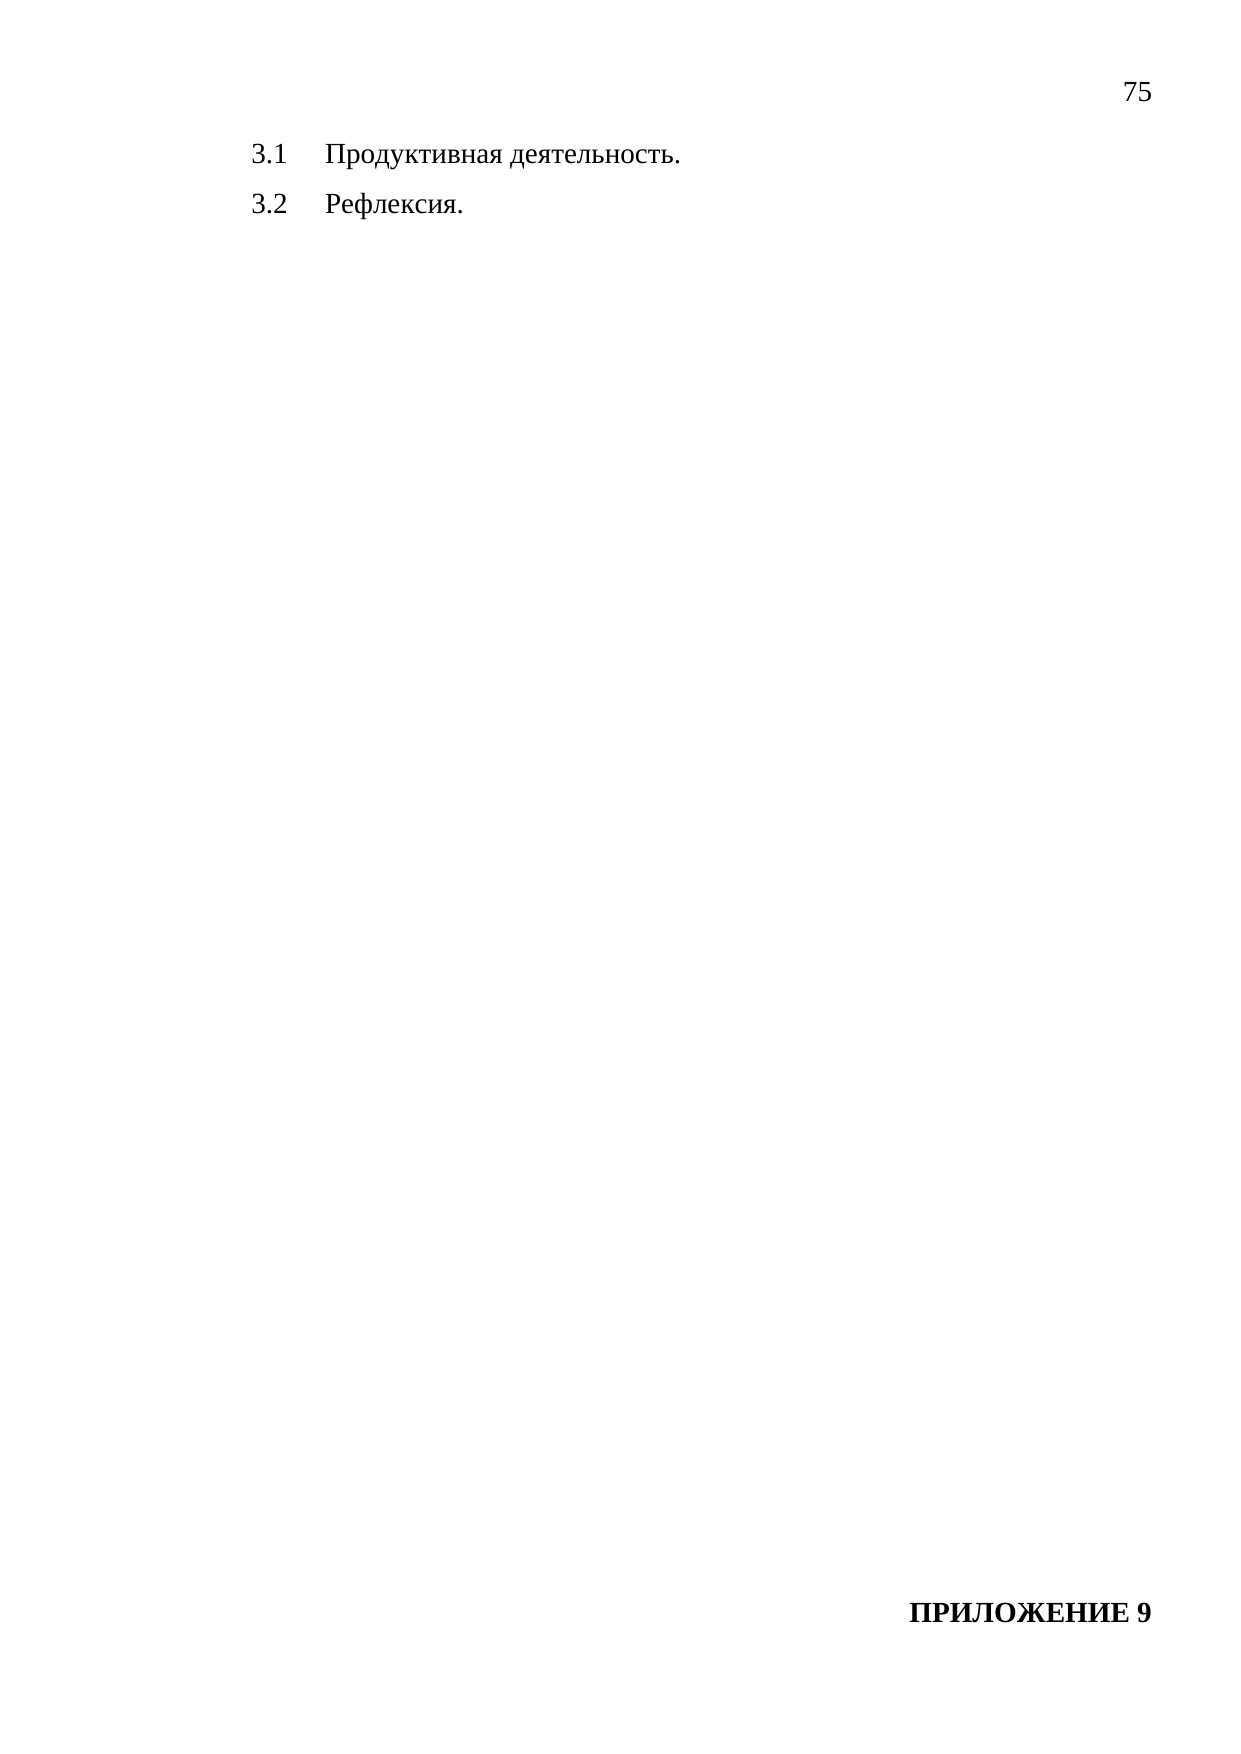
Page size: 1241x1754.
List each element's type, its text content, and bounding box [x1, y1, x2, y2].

text ПРИЛОЖЕНИЕ 9 [177, 1595, 1152, 1629]
list Продуктивная деятельность. [177, 136, 1152, 170]
list Рефлексия. [177, 186, 1152, 220]
